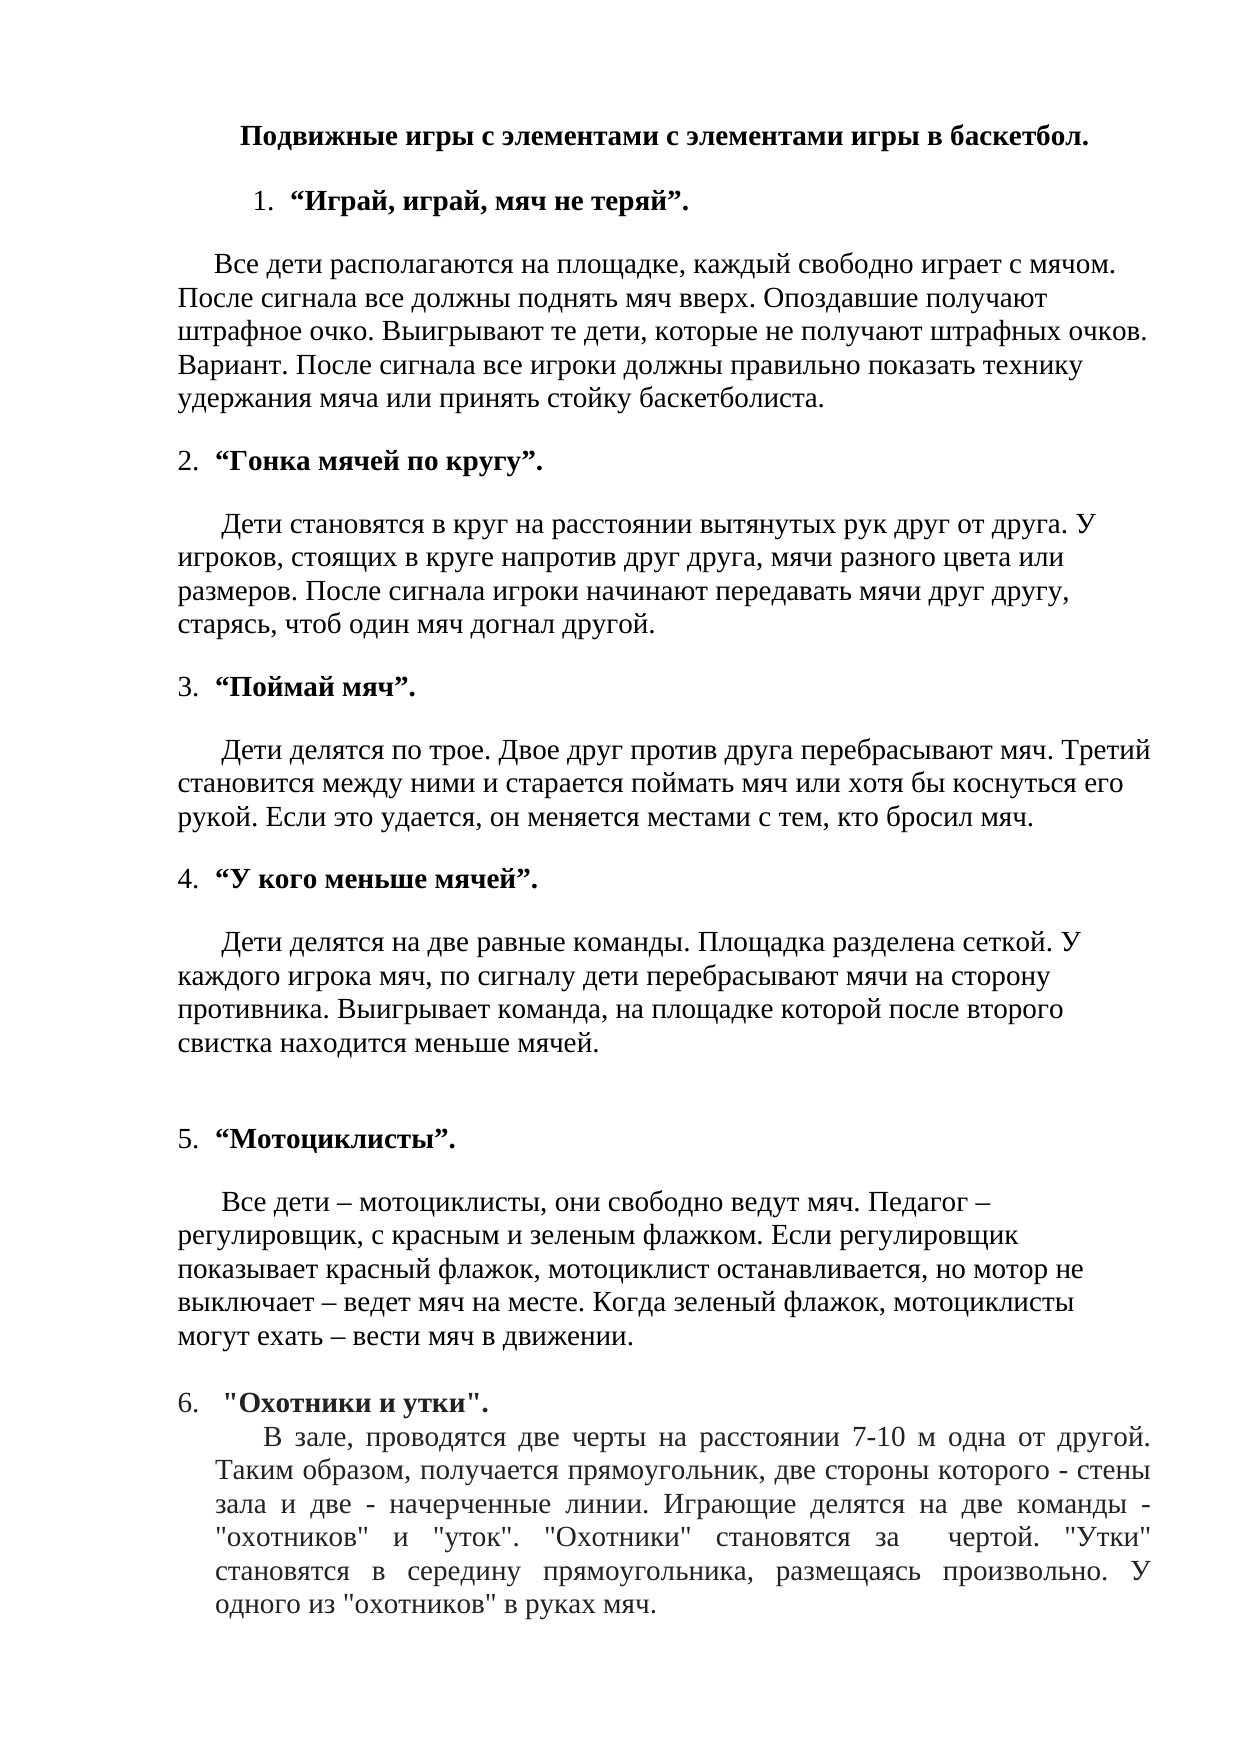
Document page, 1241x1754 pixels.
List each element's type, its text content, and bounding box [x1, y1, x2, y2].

text Дети делятся по трое. Двое друг против друга перебрасывают мяч. Третий становится между ними и старается поймать мяч или хотя бы коснуться его рукой. Если это удается, он меняется местами с тем, кто бросил мяч. [177, 732, 1152, 832]
text Дети делятся на две равные команды. Площадка разделена сеткой. У каждого игрока мяч, по сигналу дети перебрасывают мячи на сторону противника. Выигрывает команда, на площадке которой после второго свистка находится меньше мячей. [177, 924, 1152, 1058]
list “Играй, играй, мяч не теряй”. [252, 183, 1152, 217]
list “Мотоциклисты”. [177, 1121, 1152, 1155]
text В зале, проводятся две черты на расстоянии 7-10 м одна от другой. Таким образом, получается прямоугольник, две стороны которого - стены зала и две - начерченные линии. Играющие делятся на две команды - "охотников" и "уток". "Охотники" становятся за чертой. "Утки" становятся в середину прямоугольника, размещаясь произвольно. У одного из "охотников" в руках мяч. [215, 1419, 1152, 1620]
list "Охотники и утки". [177, 1385, 1152, 1419]
text Подвижные игры с элементами с элементами игры в баскетбол. [177, 118, 1152, 152]
text Все дети – мотоциклисты, они свободно ведут мяч. Педагог – регулировщик, с красным и зеленым флажком. Если регулировщик показывает красный флажок, мотоциклист останавливается, но мотор не выключает – ведет мяч на месте. Когда зеленый флажок, мотоциклисты могут ехать – вести мяч в движении. [177, 1184, 1152, 1352]
list “Поймай мяч”. [177, 669, 1152, 703]
list “Гонка мячей по кругу”. [177, 443, 1152, 477]
text Все дети располагаются на площадке, каждый свободно играет с мячом. После сигнала все должны поднять мяч вверх. Опоздавшие получают штрафное очко. Выигрывают те дети, которые не получают штрафных очков. [177, 246, 1152, 347]
text Дети становятся в круг на расстоянии вытянутых рук друг от друга. У игроков, стоящих в круге напротив друг друга, мячи разного цвета или размеров. После сигнала игроки начинают передавать мячи друг другу, старясь, чтоб один мяч догнал другой. [177, 506, 1152, 640]
list “У кого меньше мячей”. [177, 862, 1152, 895]
text Вариант. После сигнала все игроки должны правильно показать технику удержания мяча или принять стойку баскетболиста. [177, 347, 1152, 414]
